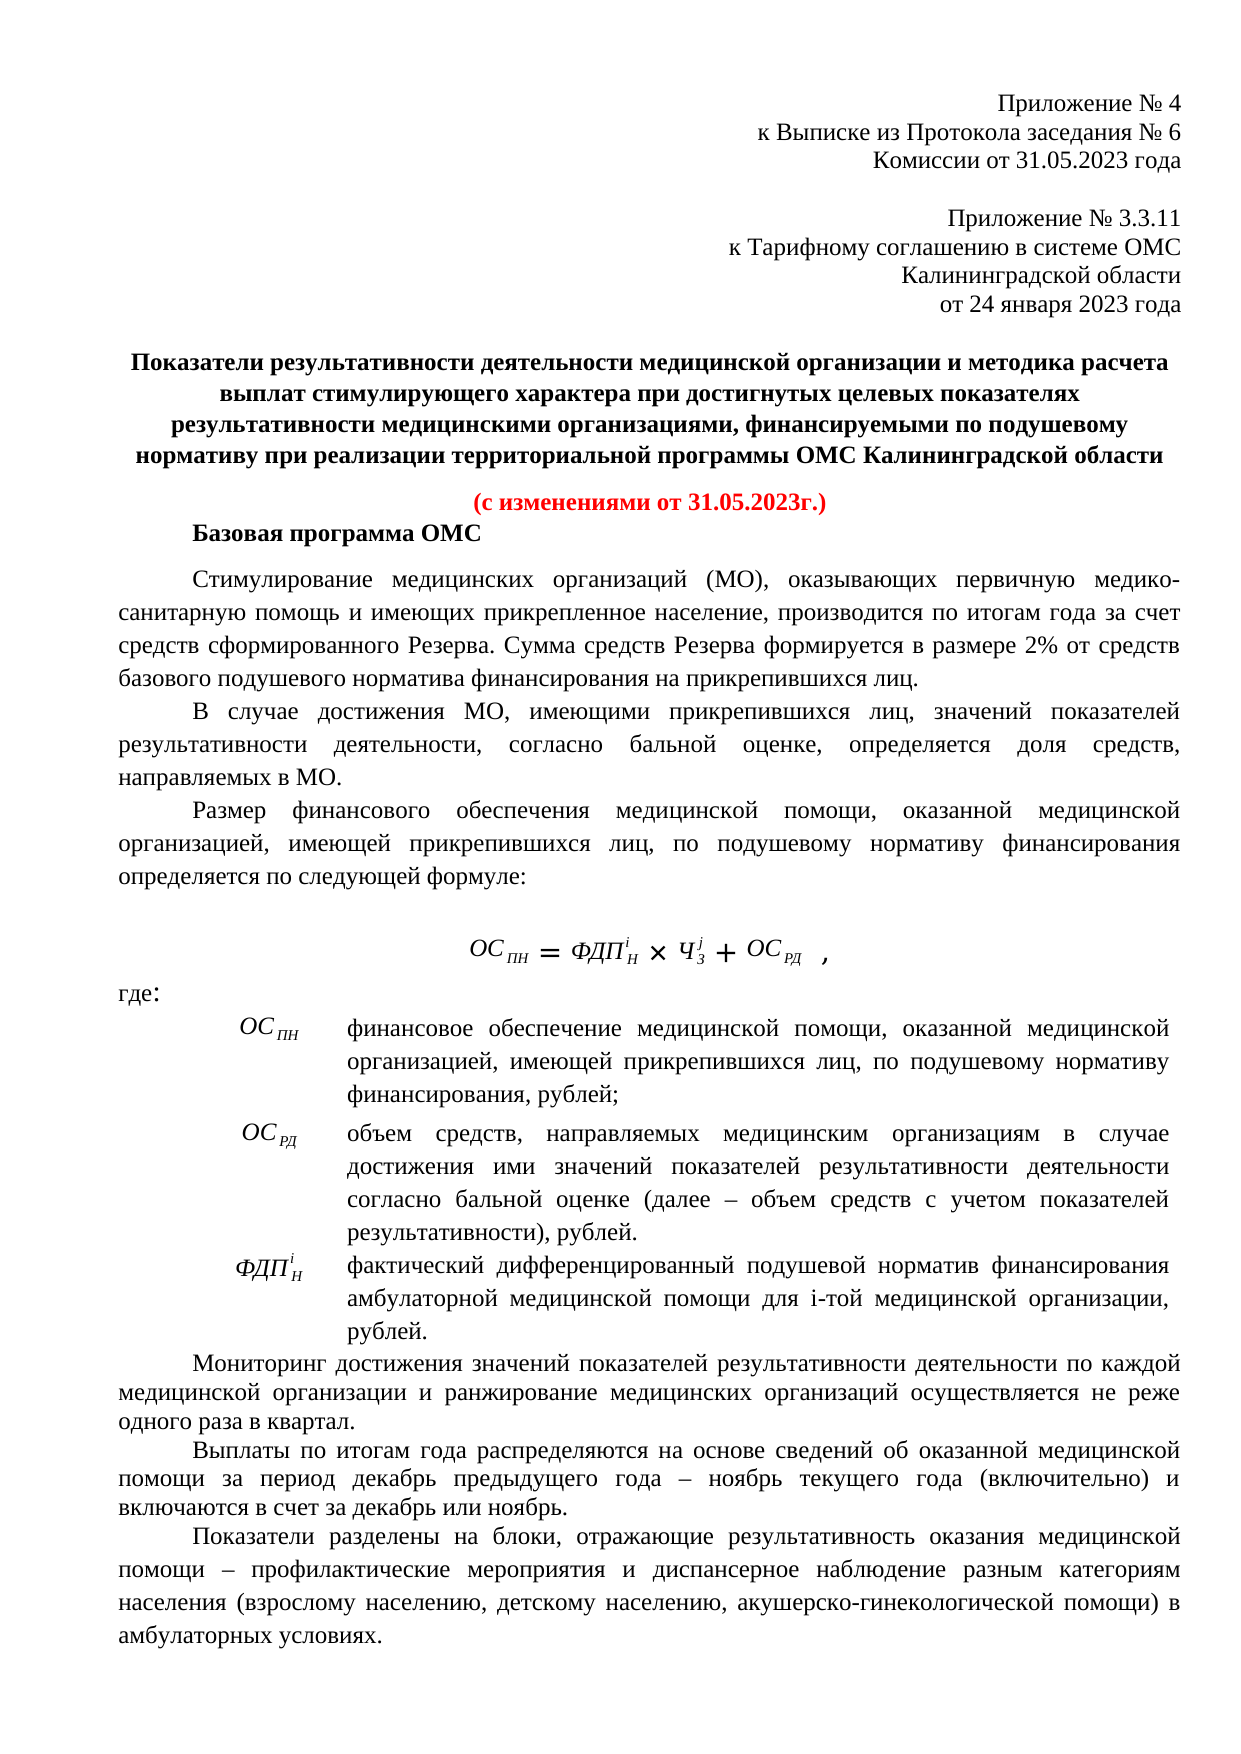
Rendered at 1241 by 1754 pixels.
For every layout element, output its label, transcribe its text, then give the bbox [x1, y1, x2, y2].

table_cell фактический дифференцированный подушевой норматив финансирования амбулаторной медицинской помощи для i-той медицинской организации, рублей. [336, 1250, 1181, 1348]
text Стимулирование медицинских организаций (МО), оказывающих первичную медико-санитарную помощь и имеющих прикрепленное население, производится по итогам года за счет средств сформированного Резерва. Сумма средств Резерва формируется в размере 2% от средств базового подушевого норматива финансирования на прикрепившихся лиц. [118, 564, 1181, 692]
text Выплаты по итогам года распределяются на основе сведений об оказанной медицинской помощи за период декабрь предыдущего года – ноябрь текущего года (включительно) и включаются в счет за декабрь или ноябрь. [118, 1435, 1181, 1521]
text Базовая программа ОМС [118, 518, 1181, 547]
table_cell [203, 1118, 336, 1250]
text Показатели разделены на блоки, отражающие результативность оказания медицинской помощи – профилактические мероприятия и диспансерное наблюдение разным категориям населения (взрослому населению, детскому населению, акушерско-гинекологической помощи) в амбулаторных условиях. [118, 1521, 1181, 1649]
table_cell объем средств, направляемых медицинским организациям в случае достижения ими значений показателей результативности деятельности согласно бальной оценке (далее – объем средств с учетом показателей результативности), рублей. [336, 1118, 1181, 1250]
text Комиссии от 31.05.2023 года [118, 145, 1181, 174]
text Калининградской области [118, 260, 1181, 289]
table_header [203, 1013, 336, 1118]
text (с изменениями от 31.05.2023г.) [118, 487, 1181, 516]
text к Тарифному соглашению в системе ОМС [118, 232, 1181, 260]
text = × + , [118, 933, 1181, 969]
text Размер финансового обеспечения медицинской помощи, оказанной медицинской организацией, имеющей прикрепившихся лиц, по подушевому нормативу финансирования определяется по следующей формуле: [118, 795, 1181, 890]
text от 24 января 2023 года [118, 289, 1181, 318]
text Приложение № 3.3.11 [118, 203, 1181, 232]
text к Выписке из Протокола заседания № 6 [118, 117, 1181, 145]
text Приложение № 4 [118, 88, 1181, 117]
table_header финансовое обеспечение медицинской помощи, оказанной медицинской организацией, имеющей прикрепившихся лиц, по подушевому нормативу финансирования, рублей; [336, 1013, 1181, 1118]
text В случае достижения МО, имеющими прикрепившихся лиц, значений показателей результативности деятельности, согласно бальной оценке, определяется доля средств, направляемых в МО. [118, 696, 1181, 791]
text Мониторинг достижения значений показателей результативности деятельности по каждой медицинской организации и ранжирование медицинских организаций осуществляется не реже одного раза в квартал. [118, 1348, 1181, 1435]
text Показатели результативности деятельности медицинской организации и методика расчета выплат стимулирующего характера при достигнутых целевых показателях результативности медицинскими организациями, финансируемыми по подушевому нормативу при реализации территориальной программы ОМС Калининградской области [118, 347, 1181, 468]
table_cell [203, 1250, 336, 1348]
text где: [118, 974, 1181, 1008]
